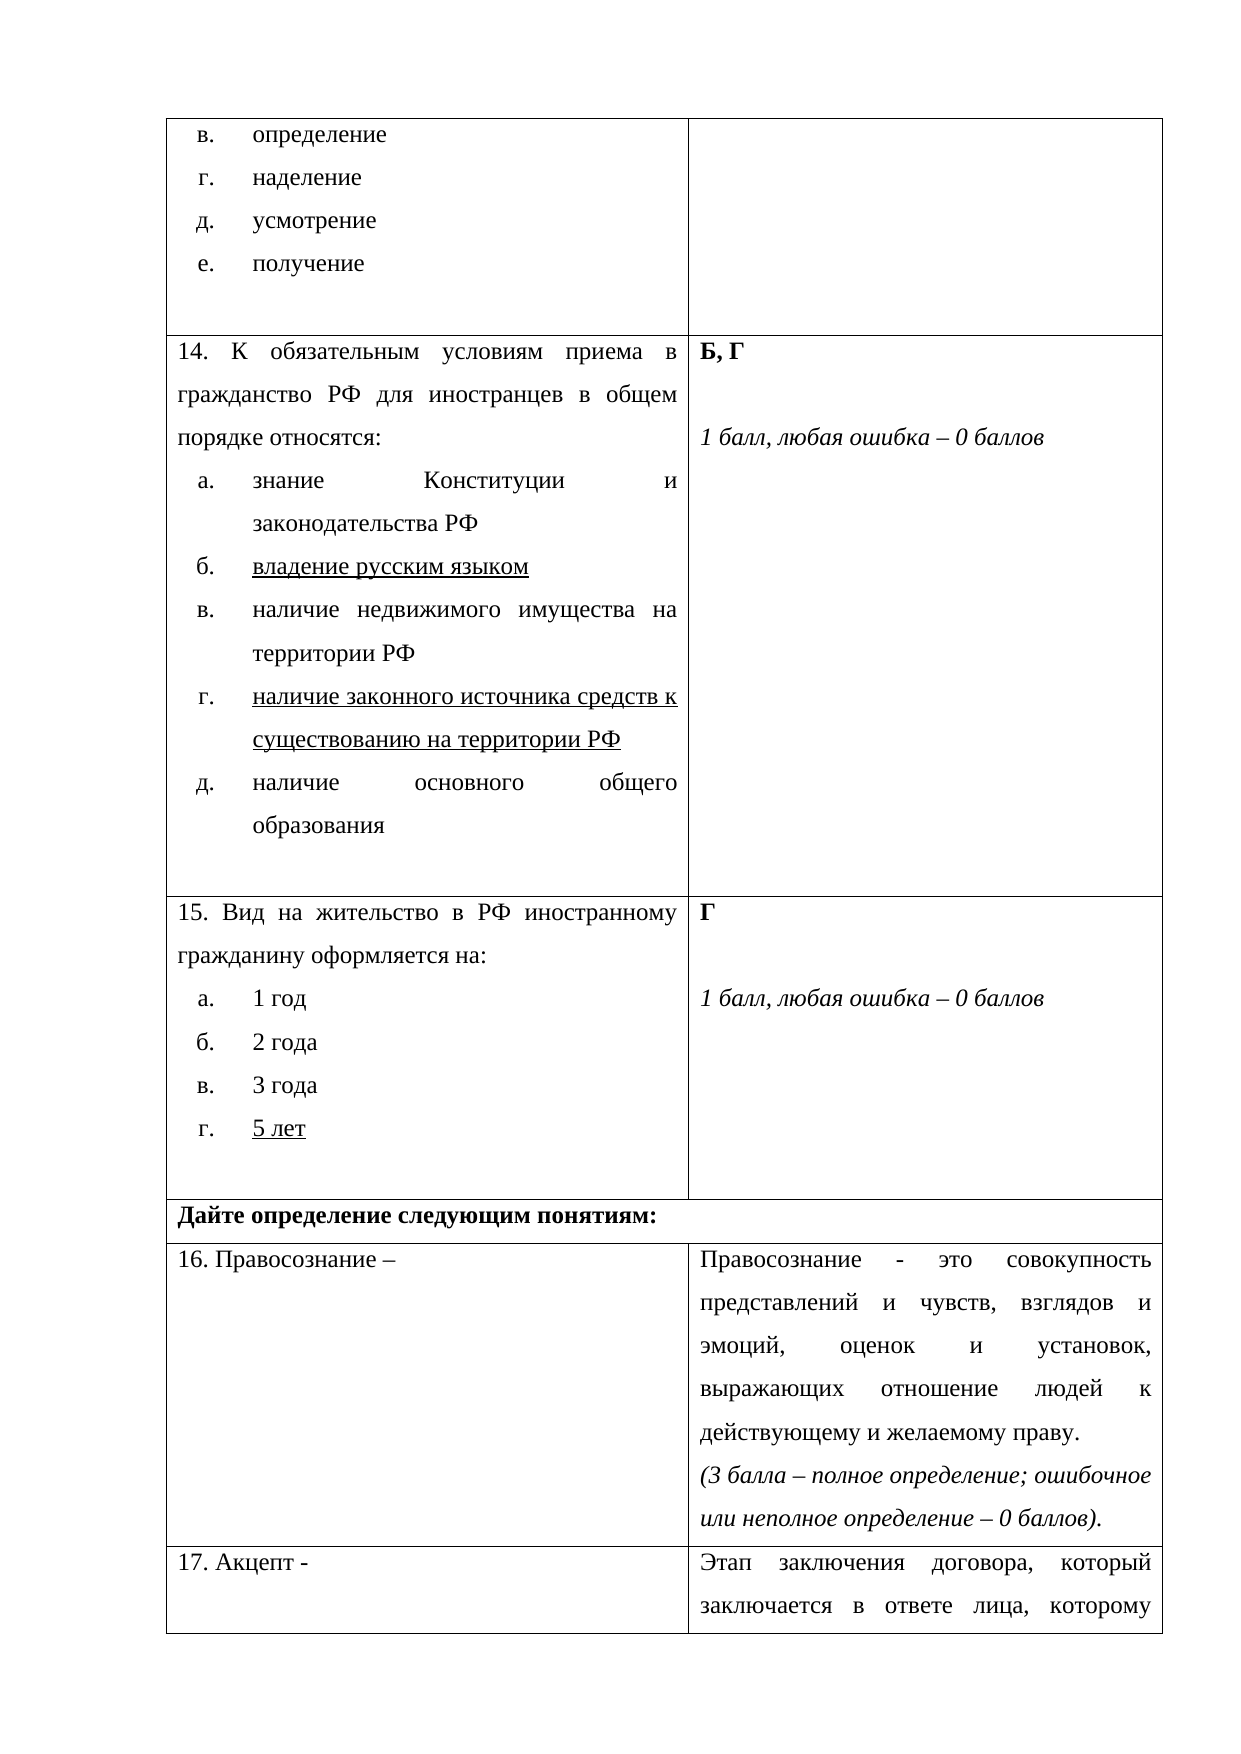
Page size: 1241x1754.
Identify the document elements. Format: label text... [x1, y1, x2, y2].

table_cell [689, 1547, 1162, 1633]
table_cell 14. К обязательным условиям приема в гражданство РФ для иностранцев в общем порядке относятся: знание Конституции и законодательства РФ владение русским языком наличие недвижимого имущества на территории РФ наличие законного источника средств к существованию на территории РФ наличие основного общего образования [167, 336, 688, 896]
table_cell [167, 119, 688, 335]
table_cell Г 1 балл, любая ошибка – 0 баллов [689, 897, 1162, 1199]
table_cell 17. Акцепт - [167, 1547, 688, 1633]
table_cell 16. Правосознание – [167, 1244, 688, 1546]
table_cell Правосознание - это совокупность представлений и чувств, взглядов и эмоций, оценок и установок, выражающих отношение людей к действующему и желаемому праву. (3 балла – полное определение; ошибочное или неполное определение – 0 баллов). [689, 1244, 1162, 1546]
table_cell Дайте определение следующим понятиям: [167, 1200, 1162, 1243]
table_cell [689, 119, 1162, 335]
table_cell 15. Вид на жительство в РФ иностранному гражданину оформляется на: 1 год 2 года 3 года 5 лет [167, 897, 688, 1199]
table_cell Б, Г 1 балл, любая ошибка – 0 баллов [689, 336, 1162, 896]
